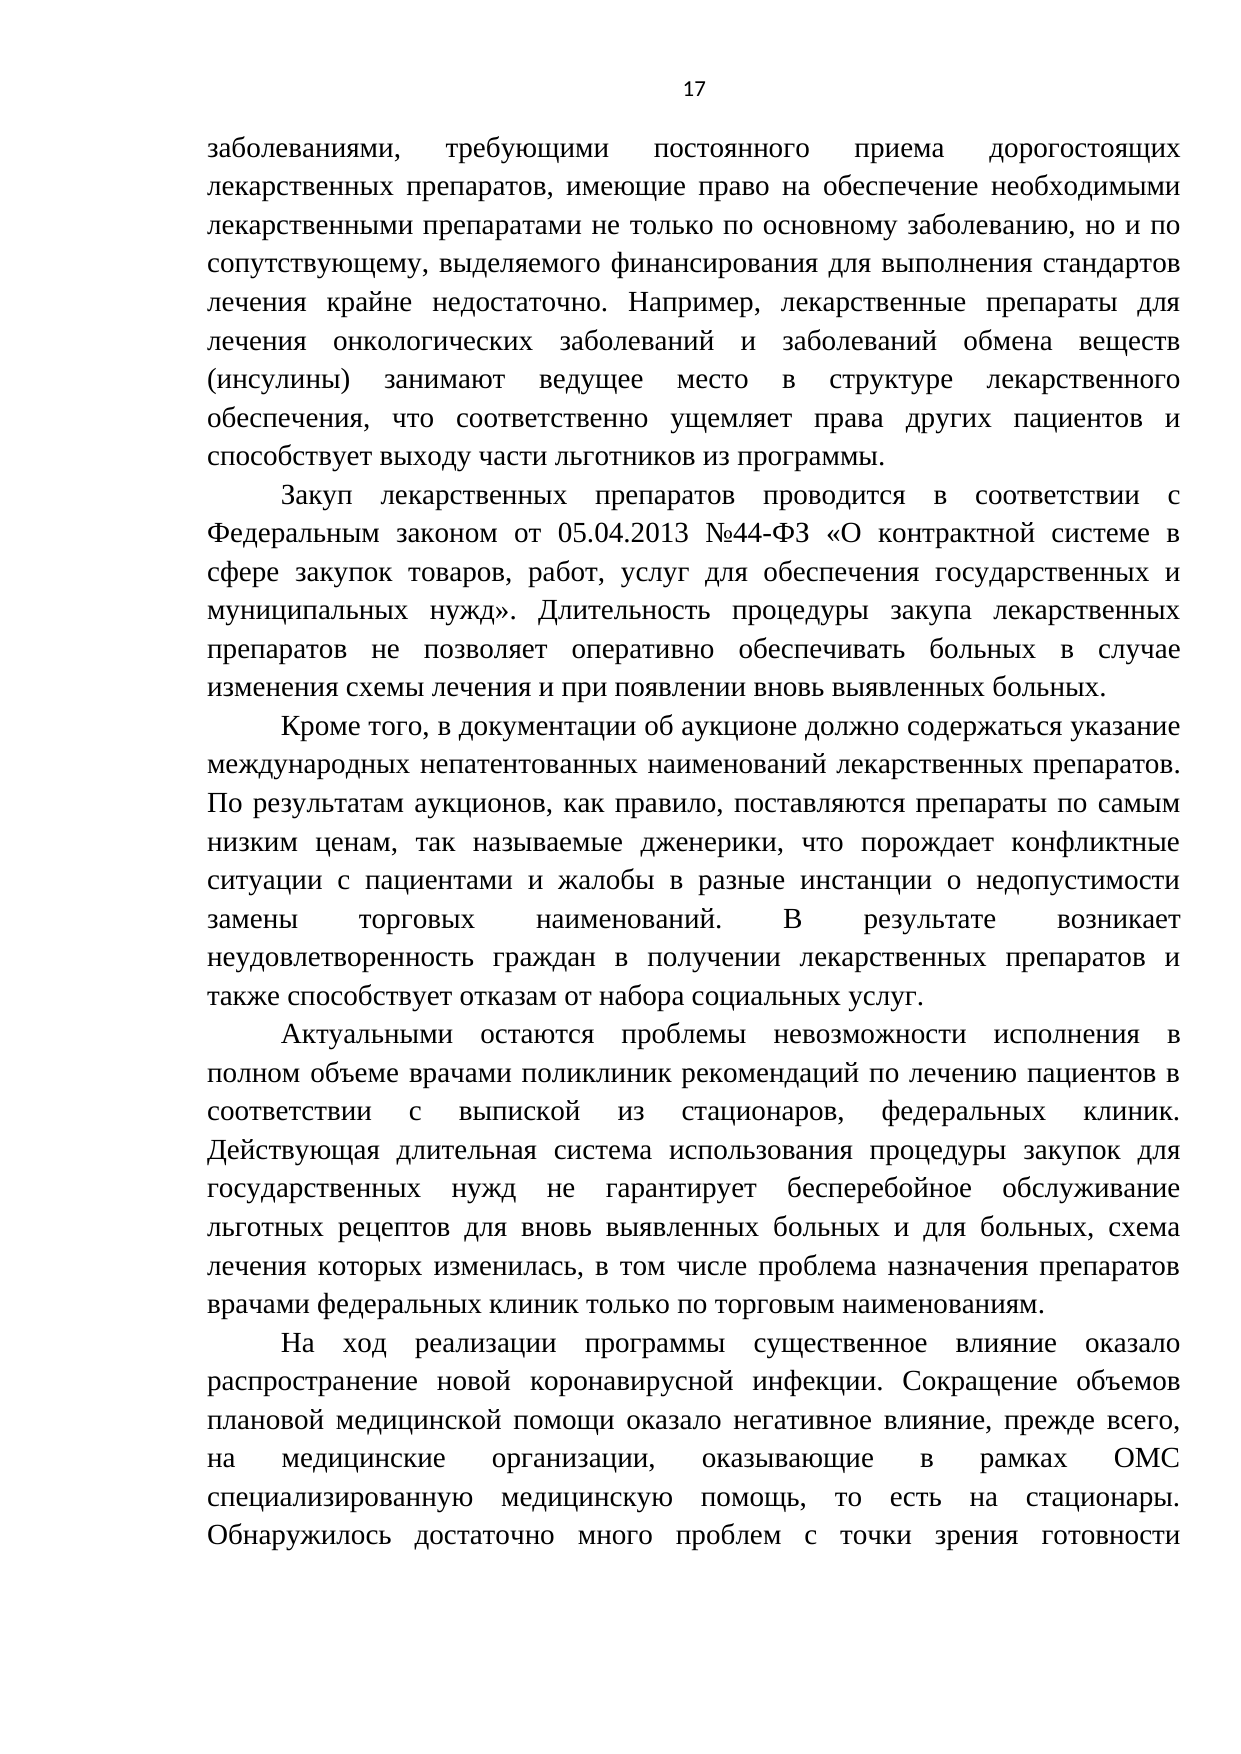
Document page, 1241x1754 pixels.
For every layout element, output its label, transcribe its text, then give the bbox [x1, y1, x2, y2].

text Закуп лекарственных препаратов проводится в соответствии с Федеральным законом от 05.04.2013 №44-ФЗ «О контрактной системе в сфере закупок товаров, работ, услуг для обеспечения государственных и муниципальных нужд». Длительность процедуры закупа лекарственных препаратов не позволяет оперативно обеспечивать больных в случае изменения схемы лечения и при появлении вновь выявленных больных. [207, 477, 1181, 703]
text Кроме того, в документации об аукционе должно содержаться указание международных непатентованных наименований лекарственных препаратов. По результатам аукционов, как правило, поставляются препараты по самым низким ценам, так называемые дженерики, что порождает конфликтные ситуации с пациентами и жалобы в разные инстанции о недопустимости замены торговых наименований. В результате возникает неудовлетворенность граждан в получении лекарственных препаратов и также способствует отказам от набора социальных услуг. [207, 708, 1181, 1011]
text Актуальными остаются проблемы невозможности исполнения в полном объеме врачами поликлиник рекомендаций по лечению пациентов в соответствии с выпиской из стационаров, федеральных клиник. Действующая длительная система использования процедуры закупок для государственных нужд не гарантирует бесперебойное обслуживание льготных рецептов для вновь выявленных больных и для больных, схема лечения которых изменилась, в том числе проблема назначения препаратов врачами федеральных клиник только по торговым наименованиям. [207, 1016, 1181, 1320]
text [207, 1325, 1181, 1615]
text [207, 130, 1181, 472]
